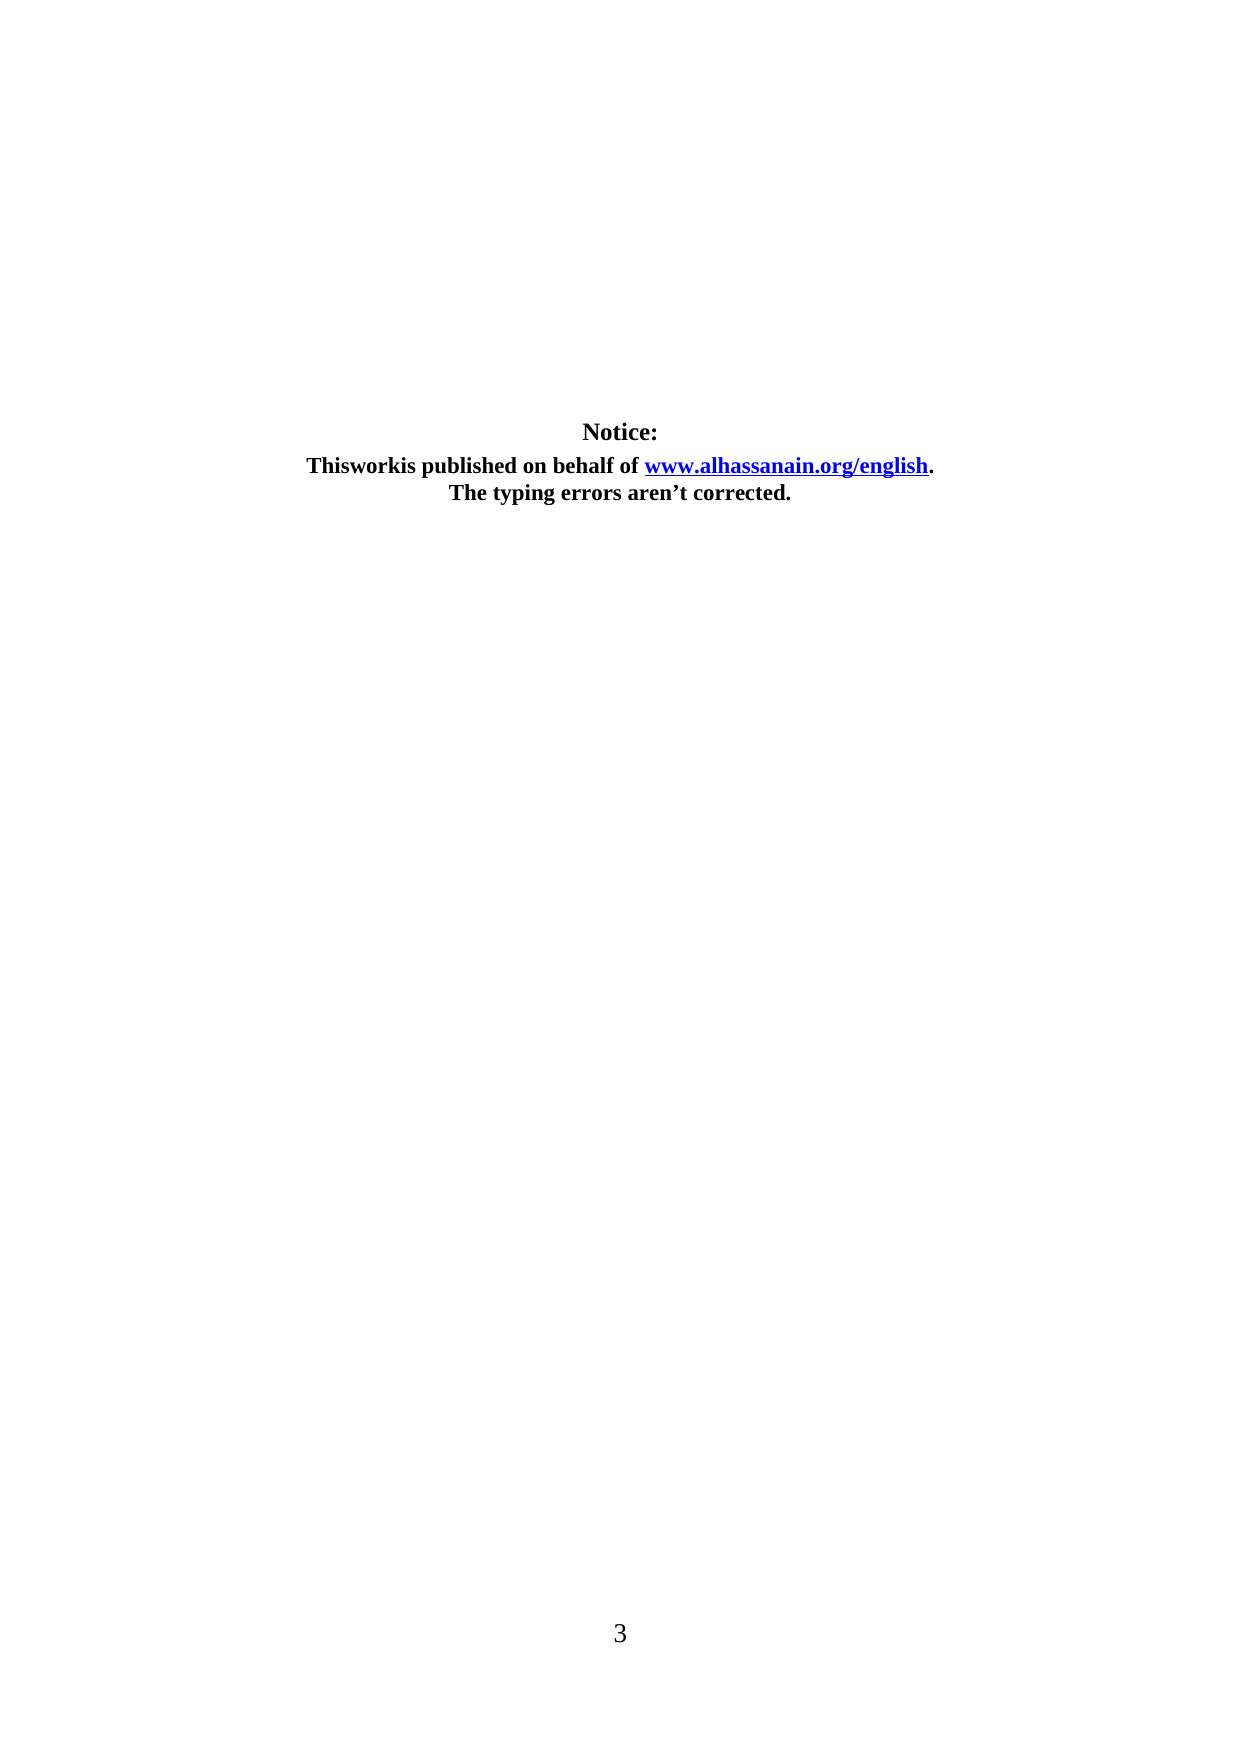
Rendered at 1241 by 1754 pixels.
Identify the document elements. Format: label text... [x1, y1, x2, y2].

text Notice: [236, 417, 1004, 446]
text Thisworkis published on behalf of www.alhassanain.org/english. [236, 452, 1004, 478]
text The typing errors aren’t corrected. [236, 478, 1004, 505]
